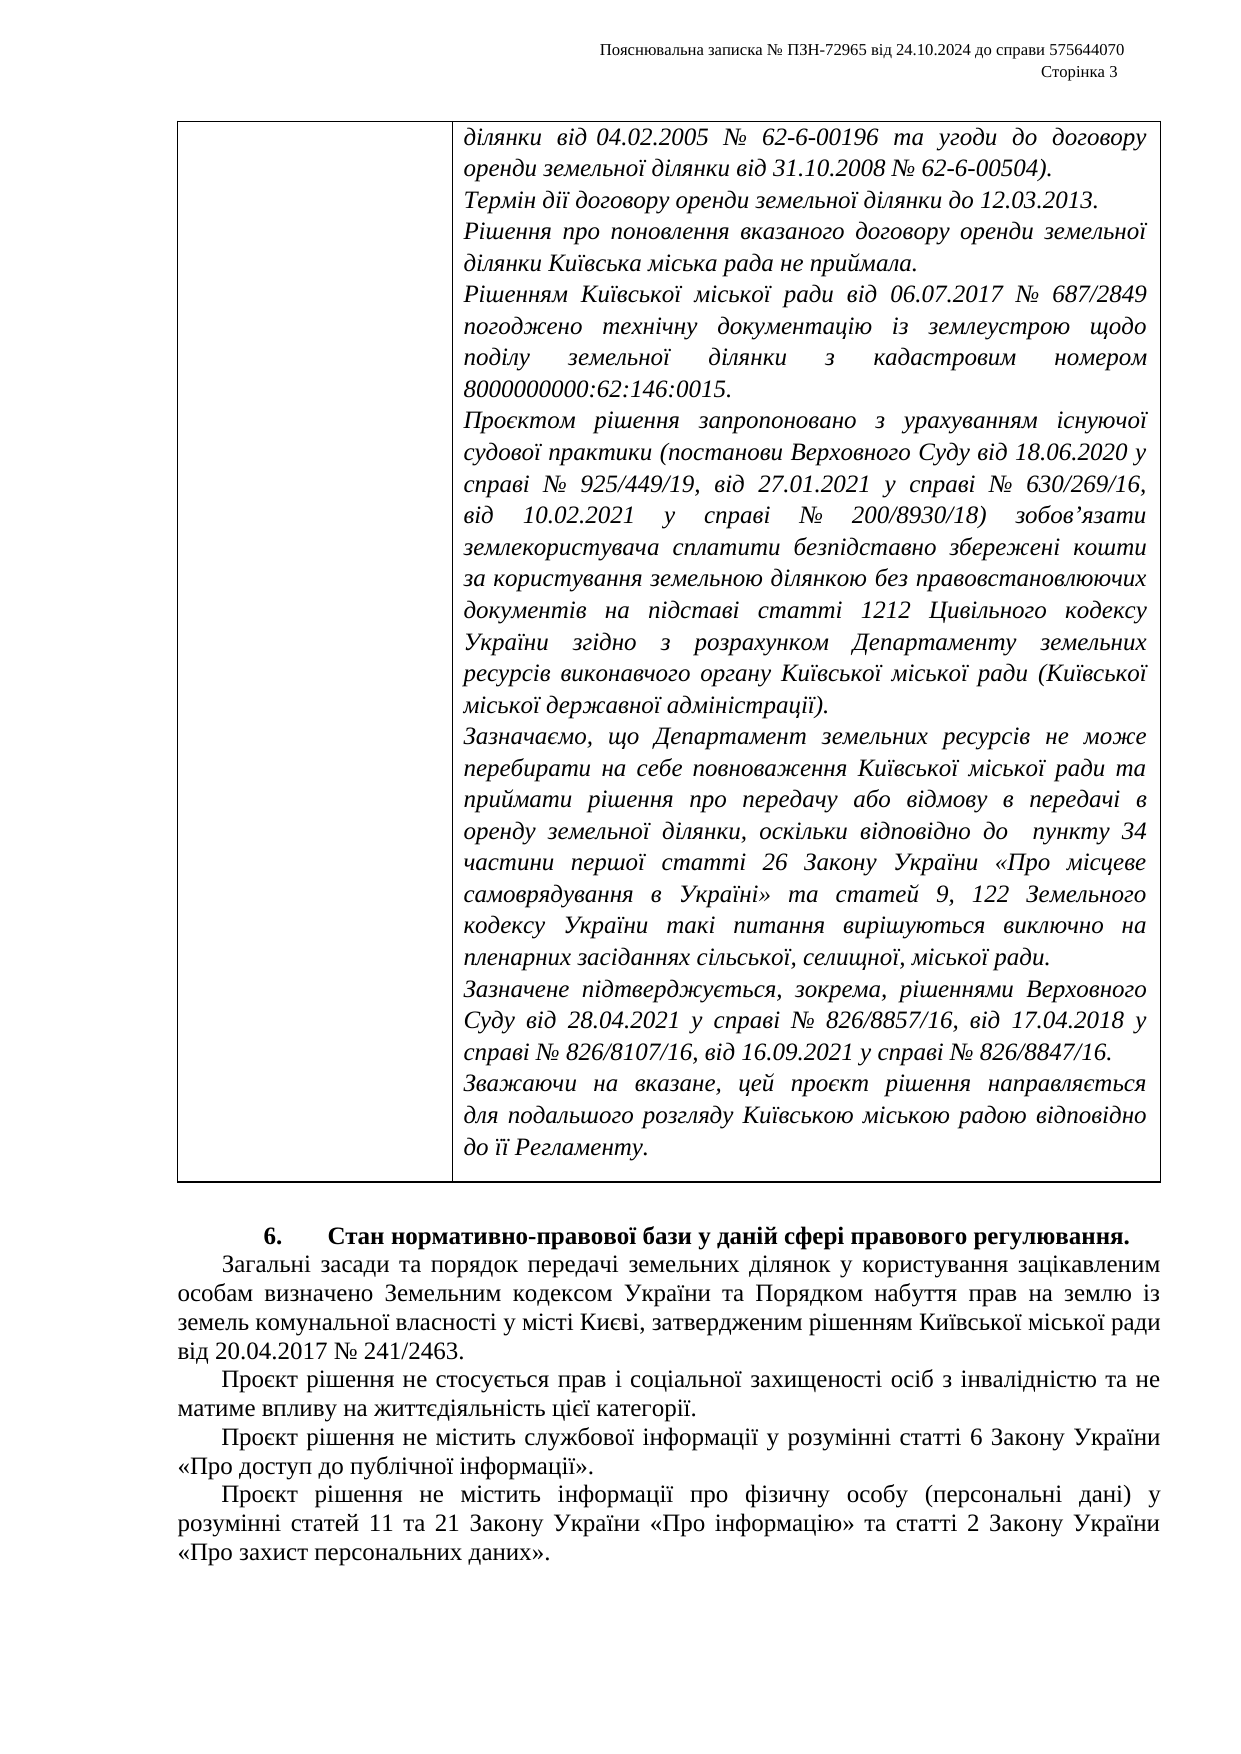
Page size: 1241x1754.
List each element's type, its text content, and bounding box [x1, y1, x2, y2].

text Загальні засади та порядок передачі земельних ділянок у користування зацікавленим особам визначено Земельним кодексом України та Порядком набуття прав на землю із земель комунальної власності у місті Києві, затвердженим рішенням Київської міської ради від 20.04.2017 № 241/2463. [177, 1249, 1161, 1364]
text Проєкт рішення не містить службової інформації у розумінні статті 6 Закону України «Про доступ до публічної інформації». [177, 1422, 1161, 1479]
table_cell [178, 122, 452, 1181]
table_cell ділянки від 04.02.2005 № 62-6-00196 та угоди до договору оренди земельної ділянки від 31.10.2008 № 62-6-00504). Термін дії договору оренди земельної ділянки до 12.03.2013. Рішення про поновлення вказаного договору оренди земельної ділянки Київська міська рада не приймала. Рішенням Київської міської ради від 06.07.2017 № 687/2849 погоджено технічну документацію із землеустрою щодо поділу земельної ділянки з кадастровим номером 8000000000:62:146:0015. Проєктом рішення запропоновано з урахуванням існуючої судової практики (постанови Верховного Cуду від 18.06.2020 у справі № 925/449/19, від 27.01.2021 у справі № 630/269/16, від 10.02.2021 у справі № 200/8930/18) зобов’язати землекористувача сплатити безпідставно збережені кошти за користування земельною ділянкою без правовстановлюючих документів на підставі статті 1212 Цивільного кодексу України згідно з розрахунком Департаменту земельних ресурсів виконавчого органу Київської міської ради (Київської міської державної адміністрації). Зазначаємо, що Департамент земельних ресурсів не може перебирати на себе повноваження Київської міської ради та приймати рішення про передачу або відмову в передачі в оренду земельної ділянки, оскільки відповідно до пункту 34 частини першої статті 26 Закону України «Про місцеве самоврядування в Україні» та статей 9, 122 Земельного кодексу України такі питання вирішуються виключно на пленарних засіданнях сільської, селищної, міської ради. Зазначене підтверджується, зокрема, рішеннями Верховного Суду від 28.04.2021 у справі № 826/8857/16, від 17.04.2018 у справі № 826/8107/16, від 16.09.2021 у справі № 826/8847/16. Зважаючи на вказане, цей проєкт рішення направляється для подальшого розгляду Київською міською радою відповідно до її Регламенту. [453, 122, 1160, 1181]
text Проєкт рішення не стосується прав і соціальної захищеності осіб з інвалідністю та не матиме впливу на життєдіяльність цієї категорії. [177, 1364, 1161, 1422]
list Стан нормативно-правової бази у даній сфері правового регулювання. [222, 1221, 1161, 1249]
text Проєкт рішення не містить інформації про фізичну особу (персональні дані) у розумінні статей 11 та 21 Закону України «Про інформацію» та статті 2 Закону України «Про захист персональних даних». [177, 1479, 1161, 1566]
